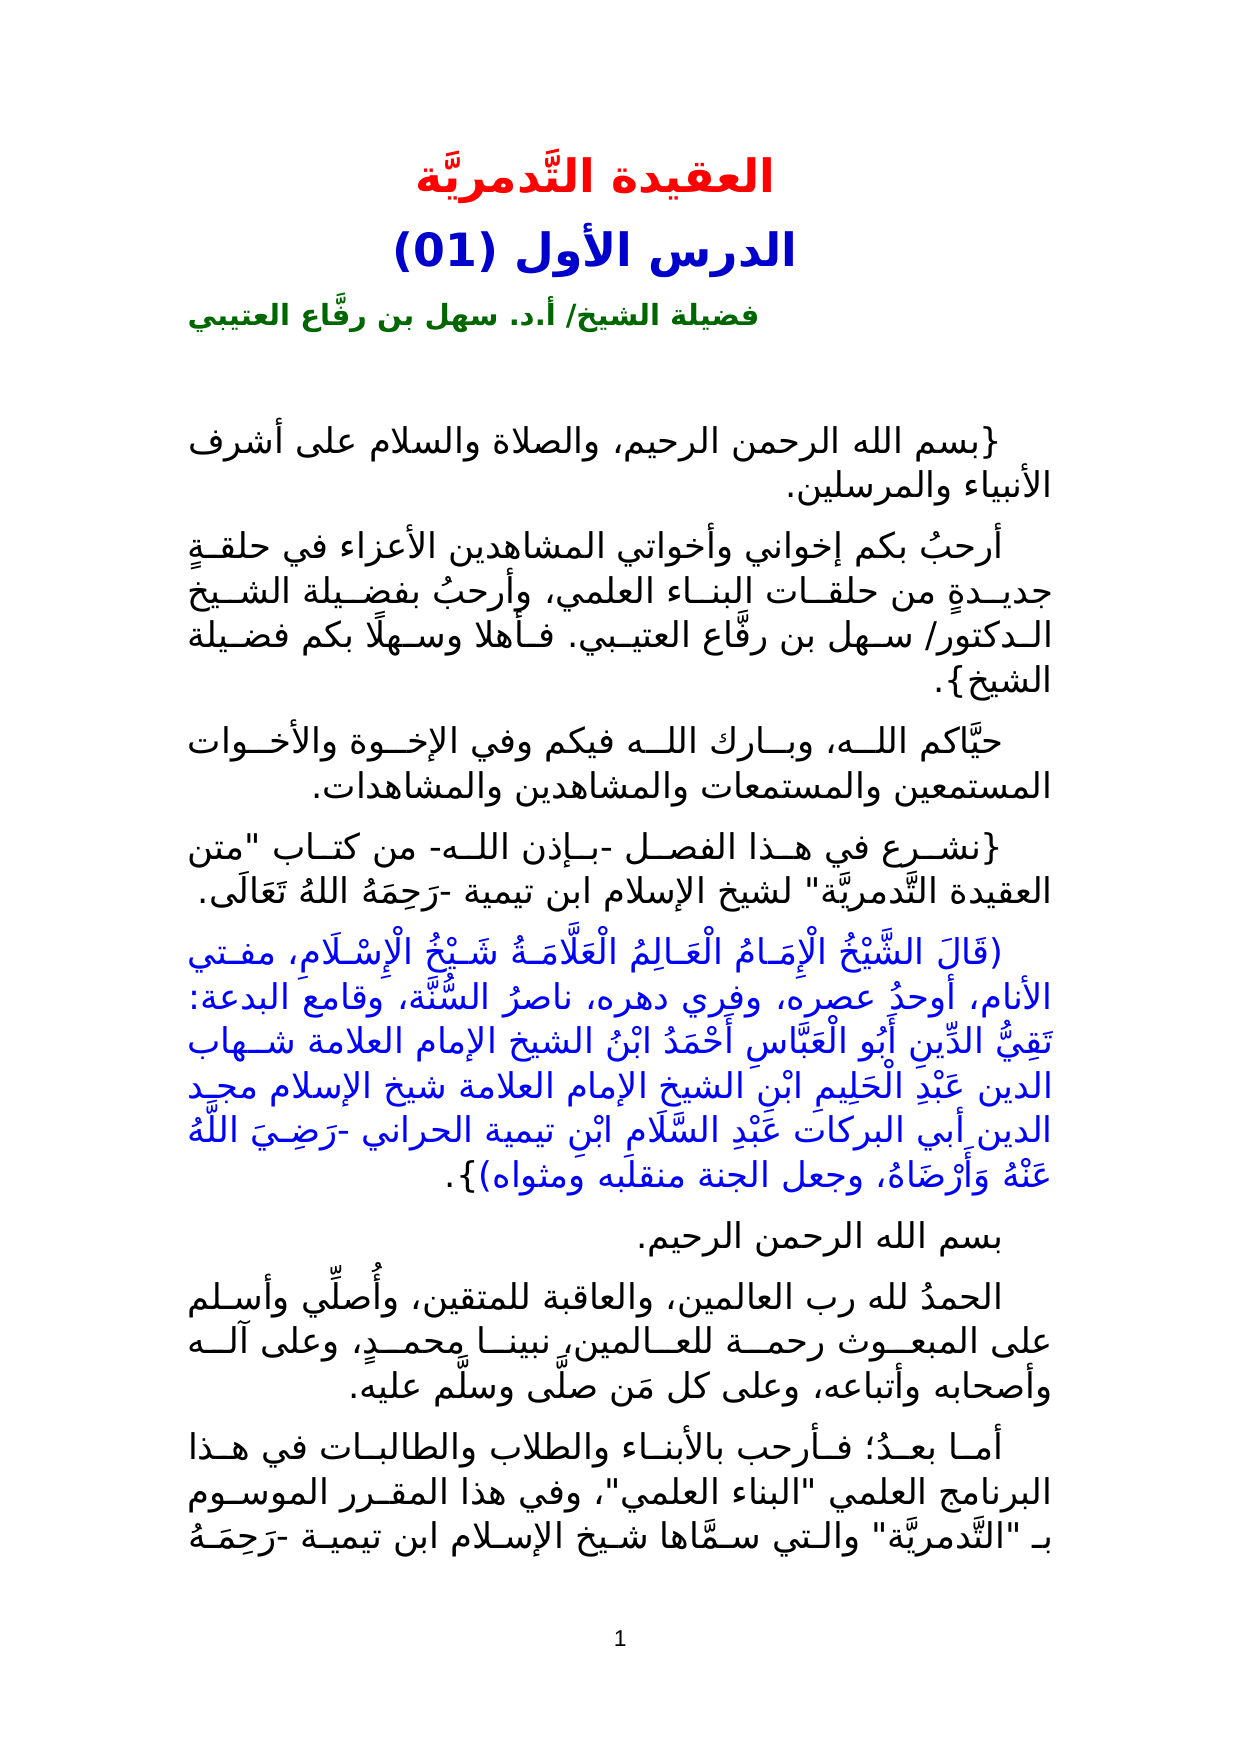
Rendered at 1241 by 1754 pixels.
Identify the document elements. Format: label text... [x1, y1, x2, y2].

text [187, 1427, 1053, 1557]
text {نشرع في هذا الفصل -بإذن الله- من كتاب "متن العقيدة التَّدمريَّة" لشيخ الإسلام ابن تيمية -رَحِمَهُ اللهُ تَعَالَى. [187, 826, 1053, 912]
text العقيدة التَّدمريَّة [187, 150, 1053, 203]
text فضيلة الشيخ/ أ.د. سهل بن رفَّاع العتيبي [187, 298, 1053, 332]
text الدرس الأول (01) [187, 224, 1053, 277]
text حيَّاكم الله، وبارك الله فيكم وفي الإخوة والأخوات المستمعين والمستمعات والمشاهدين والمشاهدات. [187, 721, 1053, 806]
text (قَالَ الشَّيْخُ الْإِمَامُ الْعَالِمُ الْعَلَّامَةُ شَيْخُ الْإِسْلَامِ، مفتي الأنام، أوحدُ عصره، وفري دهره، ناصرُ السُّنَّة، وقامع البدعة: تَقِيُّ الدِّينِ أَبُو الْعَبَّاسِ أَحْمَدُ ابْنُ الشيخ الإمام العلامة شهاب الدين عَبْدِ الْحَلِيمِ ابْنِ الشيخ الإمام العلامة شيخ الإسلام مجد الدين أبي البركات عَبْدِ السَّلَامِ ابْنِ تيمية الحراني -رَضِيَ اللَّهُ عَنْهُ وَأَرْضَاهُ، وجعل الجنة منقلبه ومثواه)}. [187, 932, 1053, 1196]
text أرحبُ بكم إخواني وأخواتي المشاهدين الأعزاء في حلقةٍ جديدةٍ من حلقات البناء العلمي، وأرحبُ بفضيلة الشيخ الدكتور/ سهل بن رفَّاع العتيبي. فأهلا وسهلًا بكم فضيلة الشيخ}. [187, 526, 1053, 701]
text {بسم الله الرحمن الرحيم، والصلاة والسلام على أشرف الأنبياء والمرسلين. [187, 420, 1053, 506]
text الحمدُ لله رب العالمين، والعاقبة للمتقين، وأُصلِّي وأسلم على المبعوث رحمة للعالمين، نبينا محمدٍ، وعلى آله وأصحابه وأتباعه، وعلى كل مَن صلَّى وسلَّم عليه. [187, 1277, 1053, 1407]
text بسم الله الرحمن الرحيم. [187, 1215, 1053, 1257]
